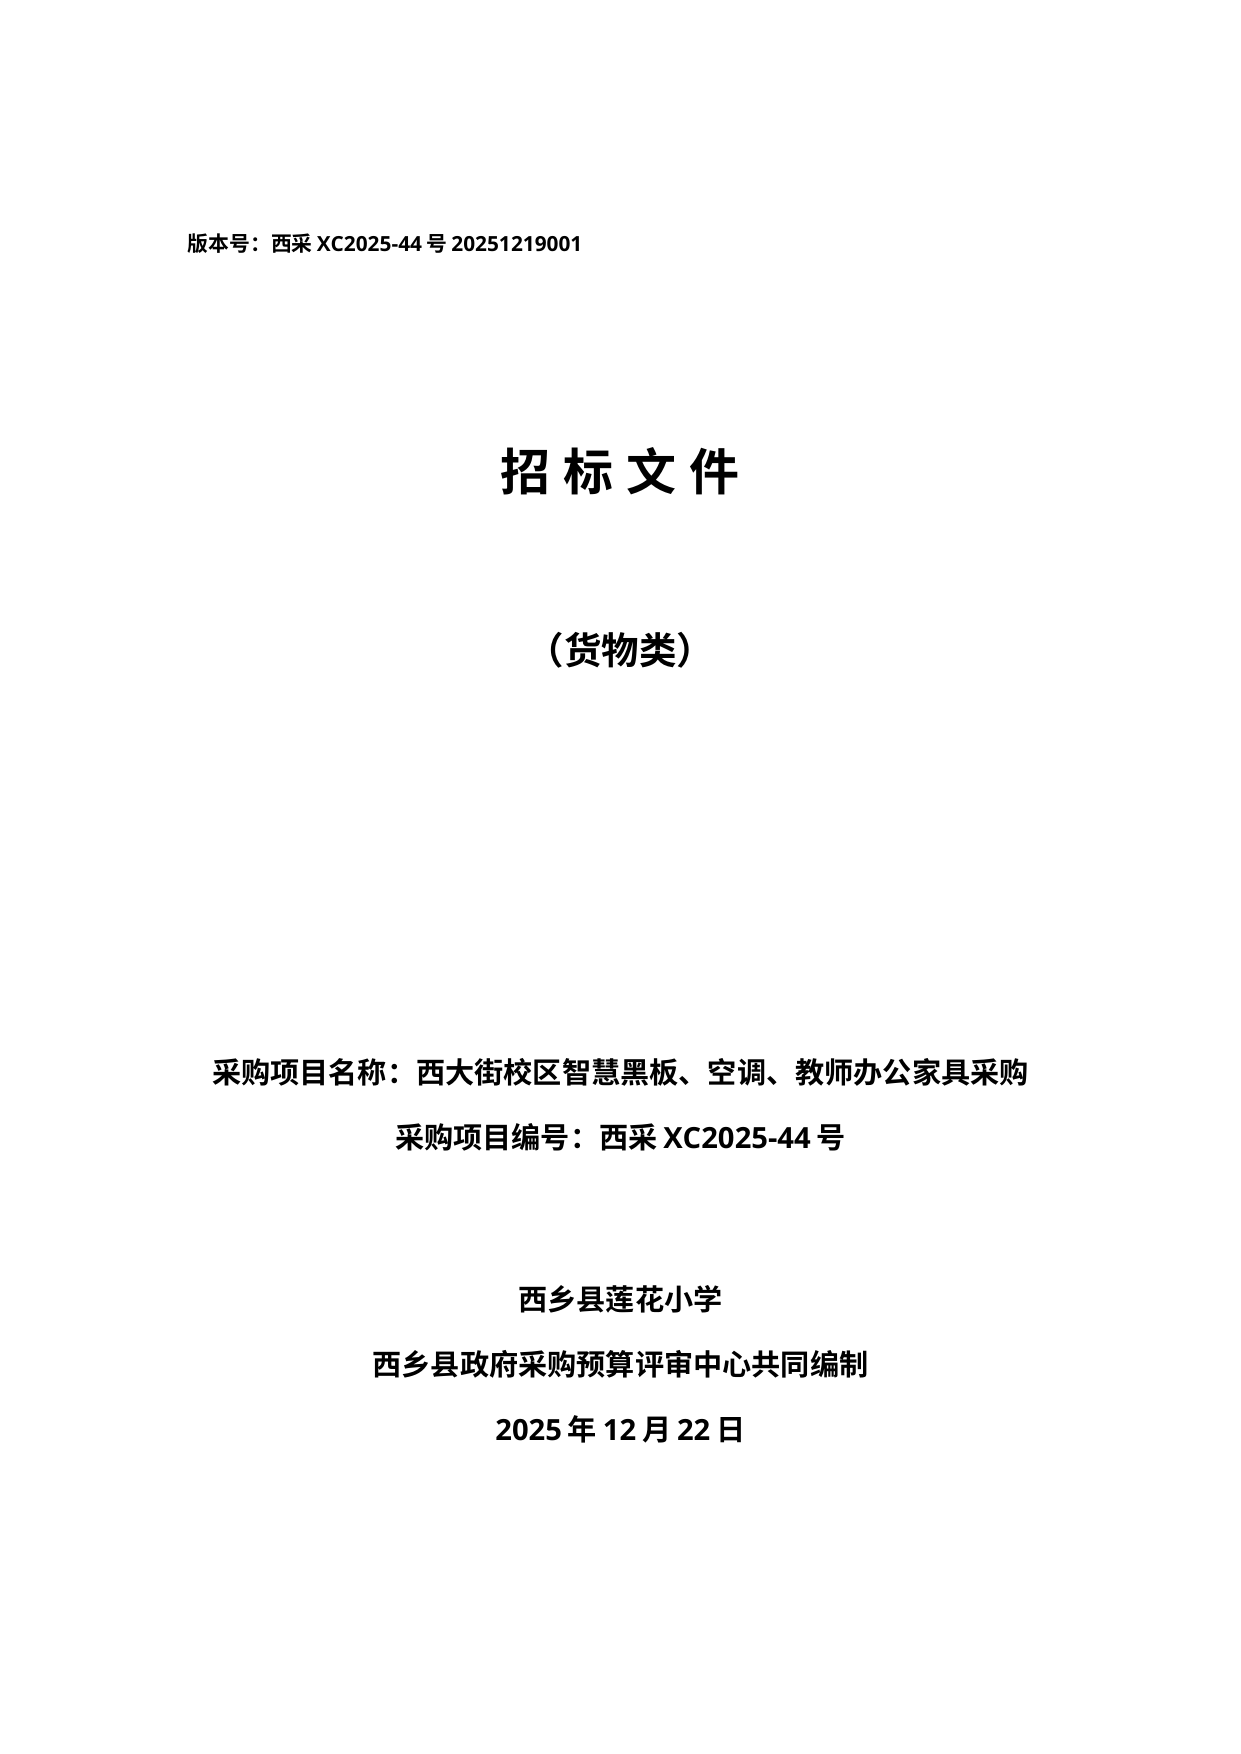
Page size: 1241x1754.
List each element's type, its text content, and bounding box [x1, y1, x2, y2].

text 招 标 文 件 [187, 422, 1053, 617]
text 2025年12月22日 [187, 1397, 1053, 1462]
text 采购项目名称：西大街校区智慧黑板、空调、教师办公家具采购 [187, 1039, 1053, 1104]
text 西乡县莲花小学 [187, 1267, 1053, 1332]
text 采购项目编号：西采XC2025-44号 [187, 1104, 1053, 1267]
text 西乡县政府采购预算评审中心共同编制 [187, 1332, 1053, 1397]
text 版本号：西采XC2025-44号20251219001 [187, 227, 1053, 422]
text （货物类） [187, 617, 1053, 1039]
